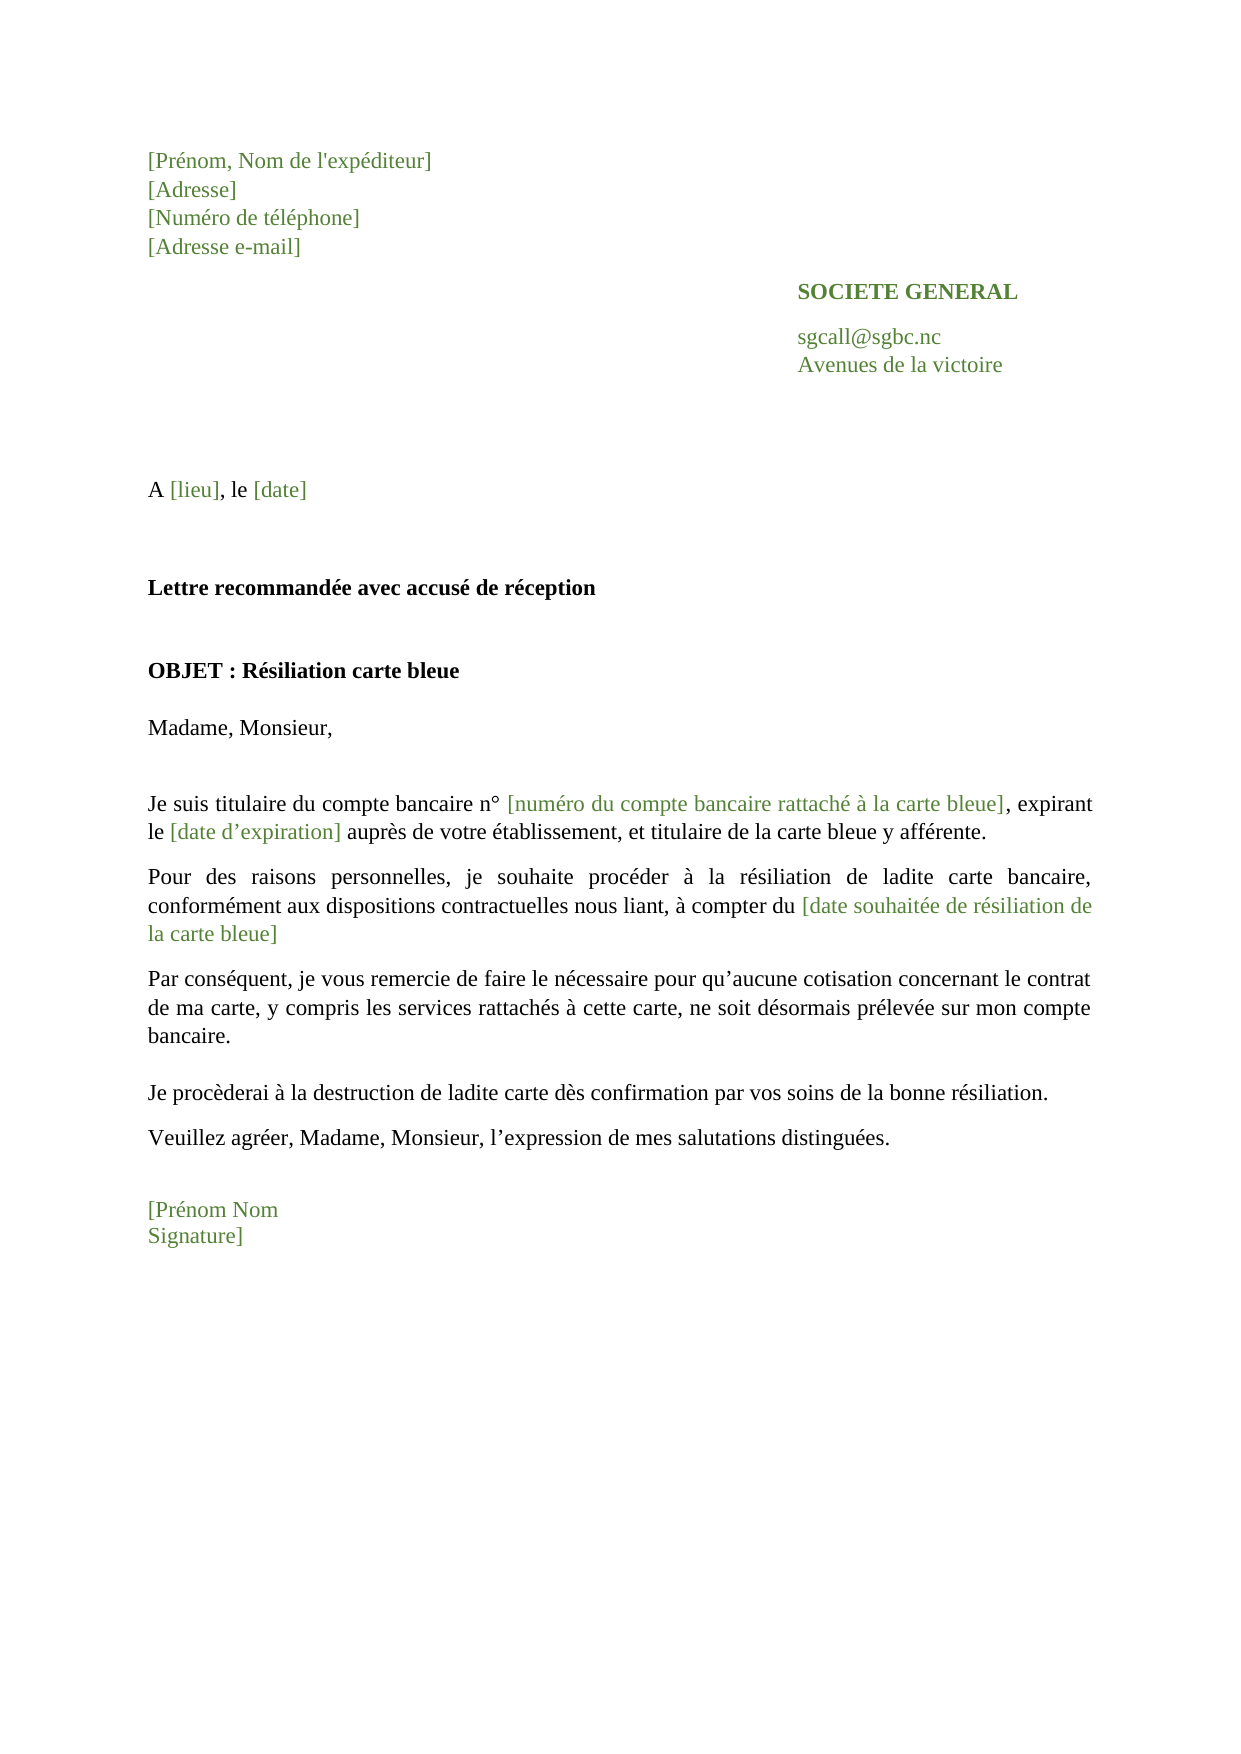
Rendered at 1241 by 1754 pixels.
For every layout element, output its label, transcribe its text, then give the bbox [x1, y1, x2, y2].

text [Prénom, Nom de l'expéditeur] [Adresse] [Numéro de téléphone] [Adresse e-mail] [148, 148, 1093, 259]
text SOCIETE GENERAL [797, 278, 1093, 304]
text Signature] [148, 1222, 1093, 1248]
text A [lieu], le [date] [148, 448, 1093, 503]
text Je suis titulaire du compte bancaire n° [numéro du compte bancaire rattaché à la carte bleue], expirant le [date d’expiration] auprès de votre établissement, et titulaire de la carte bleue y afférente. [148, 790, 1093, 844]
text Veuillez agréer, Madame, Monsieur, l’expression de mes salutations distinguées. [148, 1124, 1093, 1151]
text OBJET : Résiliation carte bleue Madame, Monsieur, [148, 601, 1093, 771]
text [Prénom Nom [148, 1169, 1093, 1222]
text sgcall@sgbc.nc Avenues de la victoire [797, 323, 1093, 378]
text Pour des raisons personnelles, je souhaite procéder à la résiliation de ladite carte bancaire, conformément aux dispositions contractuelles nous liant, à compter du [date souhaitée de résiliation de la carte bleue] [148, 863, 1093, 947]
text Lettre recommandée avec accusé de réception [148, 522, 1093, 601]
text Par conséquent, je vous remercie de faire le nécessaire pour qu’aucune cotisation concernant le contrat de ma carte, y compris les services rattachés à cette carte, ne soit désormais prélevée sur mon compte bancaire. Je procèderai à la destruction de ladite carte dès confirmation par vos soins de la bonne résiliation. [148, 965, 1093, 1105]
